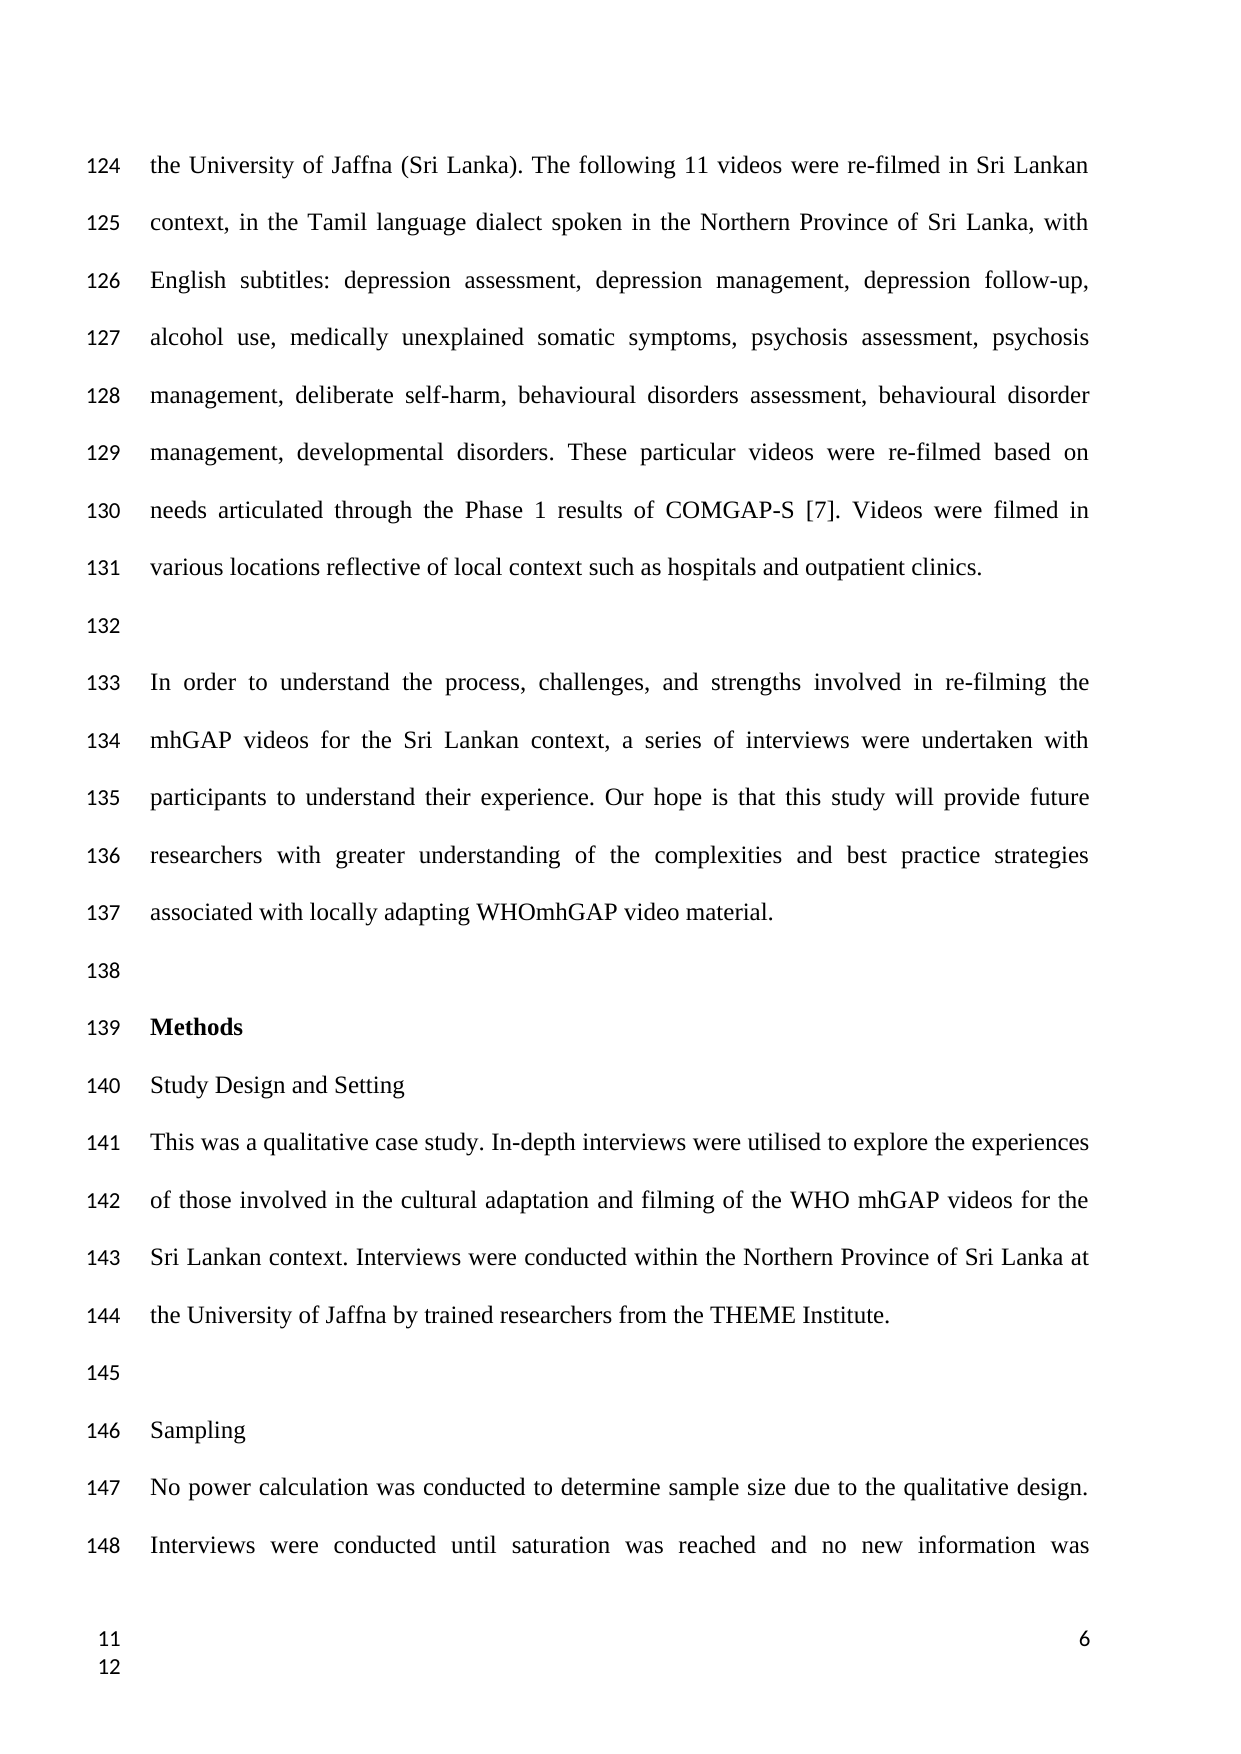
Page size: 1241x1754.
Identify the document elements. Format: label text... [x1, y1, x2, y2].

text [150, 1472, 1090, 1559]
text This was a qualitative case study. In-depth interviews were utilised to explore the experiences of those involved in the cultural adaptation and filming of the WHO mhGAP videos for the Sri Lankan context. Interviews were conducted within the Northern Province of Sri Lanka at the University of Jaffna by trained researchers from the THEME Institute. [150, 1127, 1090, 1329]
text In order to understand the process, challenges, and strengths involved in re-filming the mhGAP videos for the Sri Lankan context, a series of interviews were undertaken with participants to understand their experience. Our hope is that this study will provide future researchers with greater understanding of the complexities and best practice strategies associated with locally adapting WHOmhGAP video material. [150, 667, 1090, 926]
text Methods [150, 1012, 1090, 1041]
text Sampling [150, 1415, 1090, 1444]
text Study Design and Setting [150, 1070, 1090, 1099]
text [150, 150, 1090, 581]
